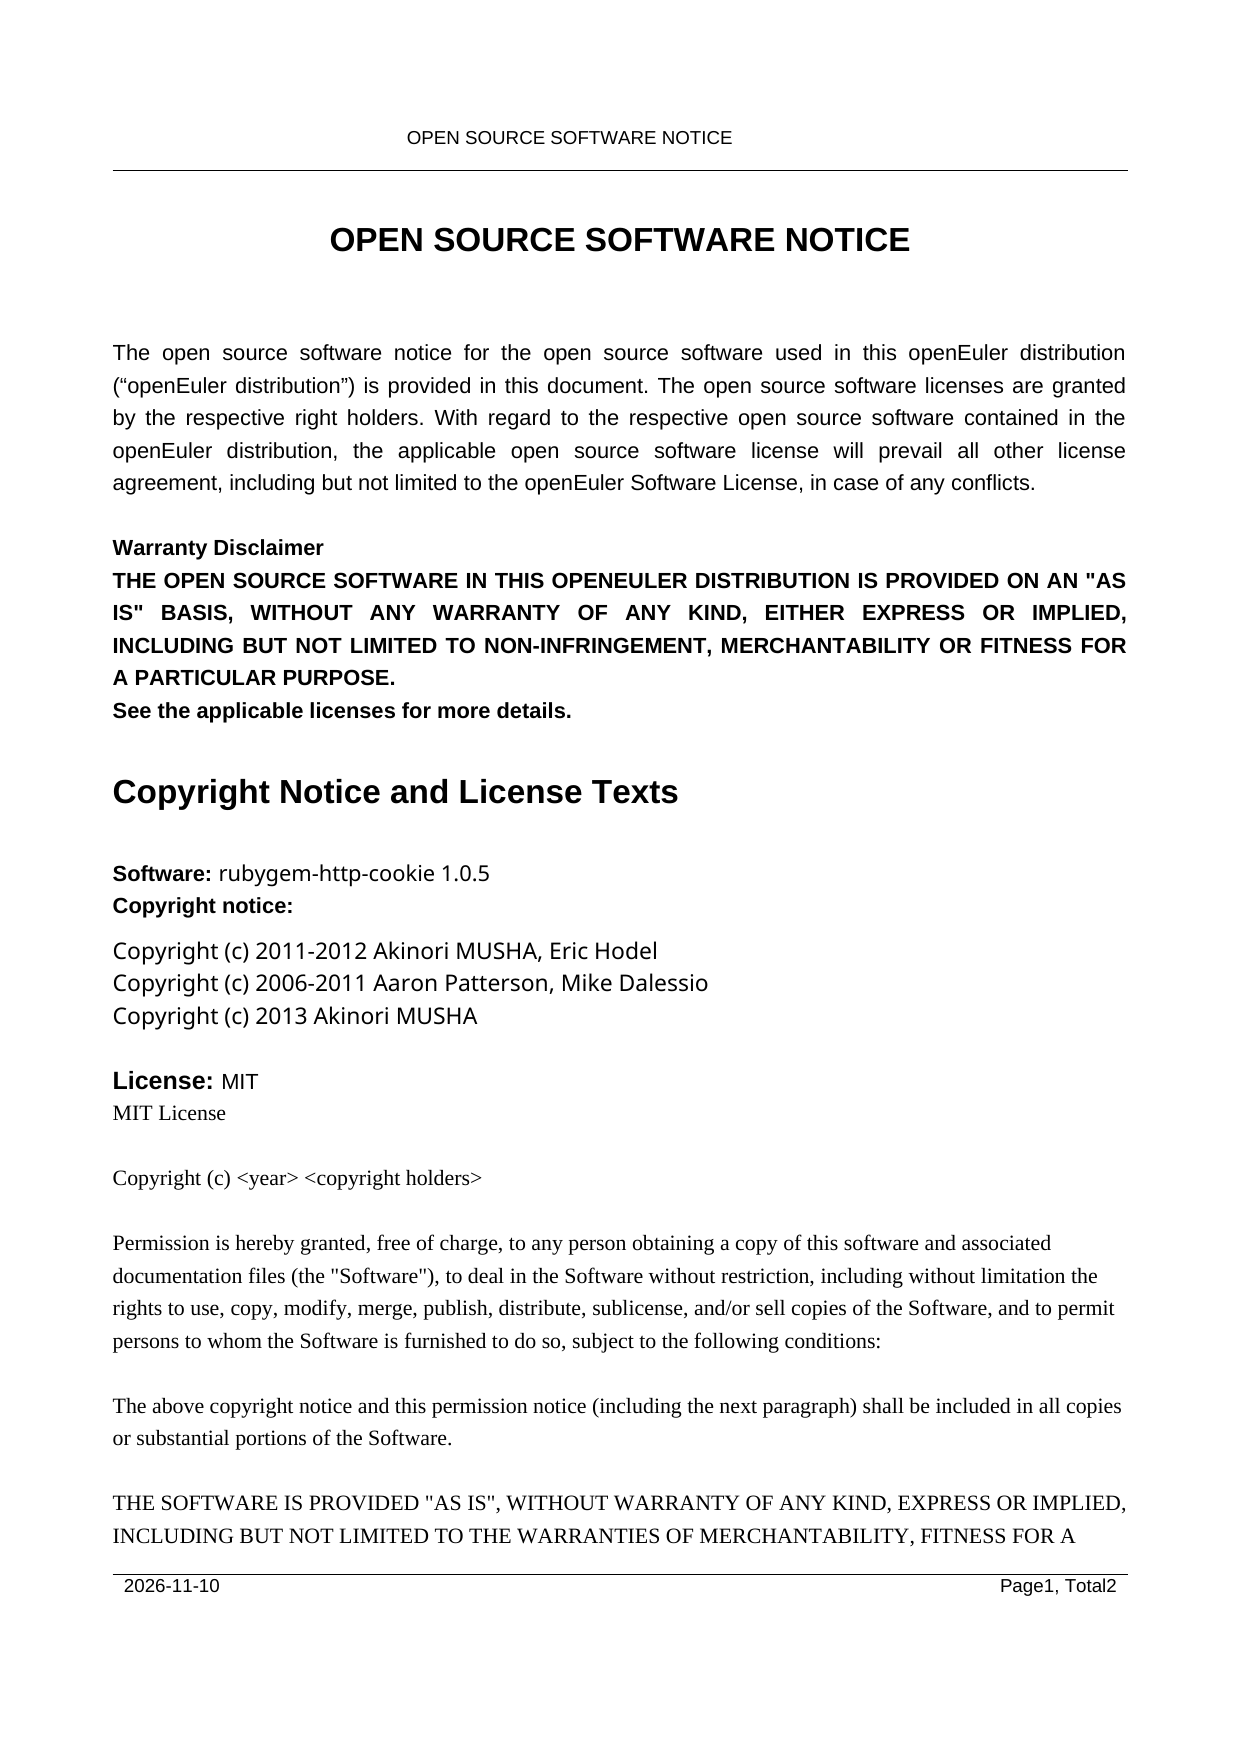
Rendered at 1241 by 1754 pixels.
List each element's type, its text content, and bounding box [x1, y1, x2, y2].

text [112, 1096, 1128, 1551]
text Warranty Disclaimer [112, 531, 1128, 564]
text OPEN SOURCE SOFTWARE NOTICE [112, 206, 1128, 271]
text Copyright (c) 2011-2012 Akinori MUSHA, Eric Hodel Copyright (c) 2006-2011 Aaron Patterson, Mike Dalessio Copyright (c) 2013 Akinori MUSHA [112, 934, 1128, 1064]
text Copyright notice: [112, 889, 1128, 921]
text The open source software notice for the open source software used in this openEuler distribution (“openEuler distribution”) is provided in this document. The open source software licenses are granted by the respective right holders. With regard to the respective open source software contained in the openEuler distribution, the applicable open source software license will prevail all other license agreement, including but not limited to the openEuler Software License, in case of any conflicts. [112, 336, 1128, 499]
text Copyright Notice and License Texts [112, 759, 1128, 824]
text THE OPEN SOURCE SOFTWARE IN THIS OPENEULER DISTRIBUTION IS PROVIDED ON AN "AS IS" BASIS, WITHOUT ANY WARRANTY OF ANY KIND, EITHER EXPRESS OR IMPLIED, INCLUDING BUT NOT LIMITED TO NON-INFRINGEMENT, MERCHANTABILITY OR FITNESS FOR A PARTICULAR PURPOSE. See the applicable licenses for more details. [112, 564, 1128, 726]
title Software: rubygem-http-cookie 1.0.5 [112, 856, 1128, 889]
text License: MIT [112, 1064, 1128, 1096]
